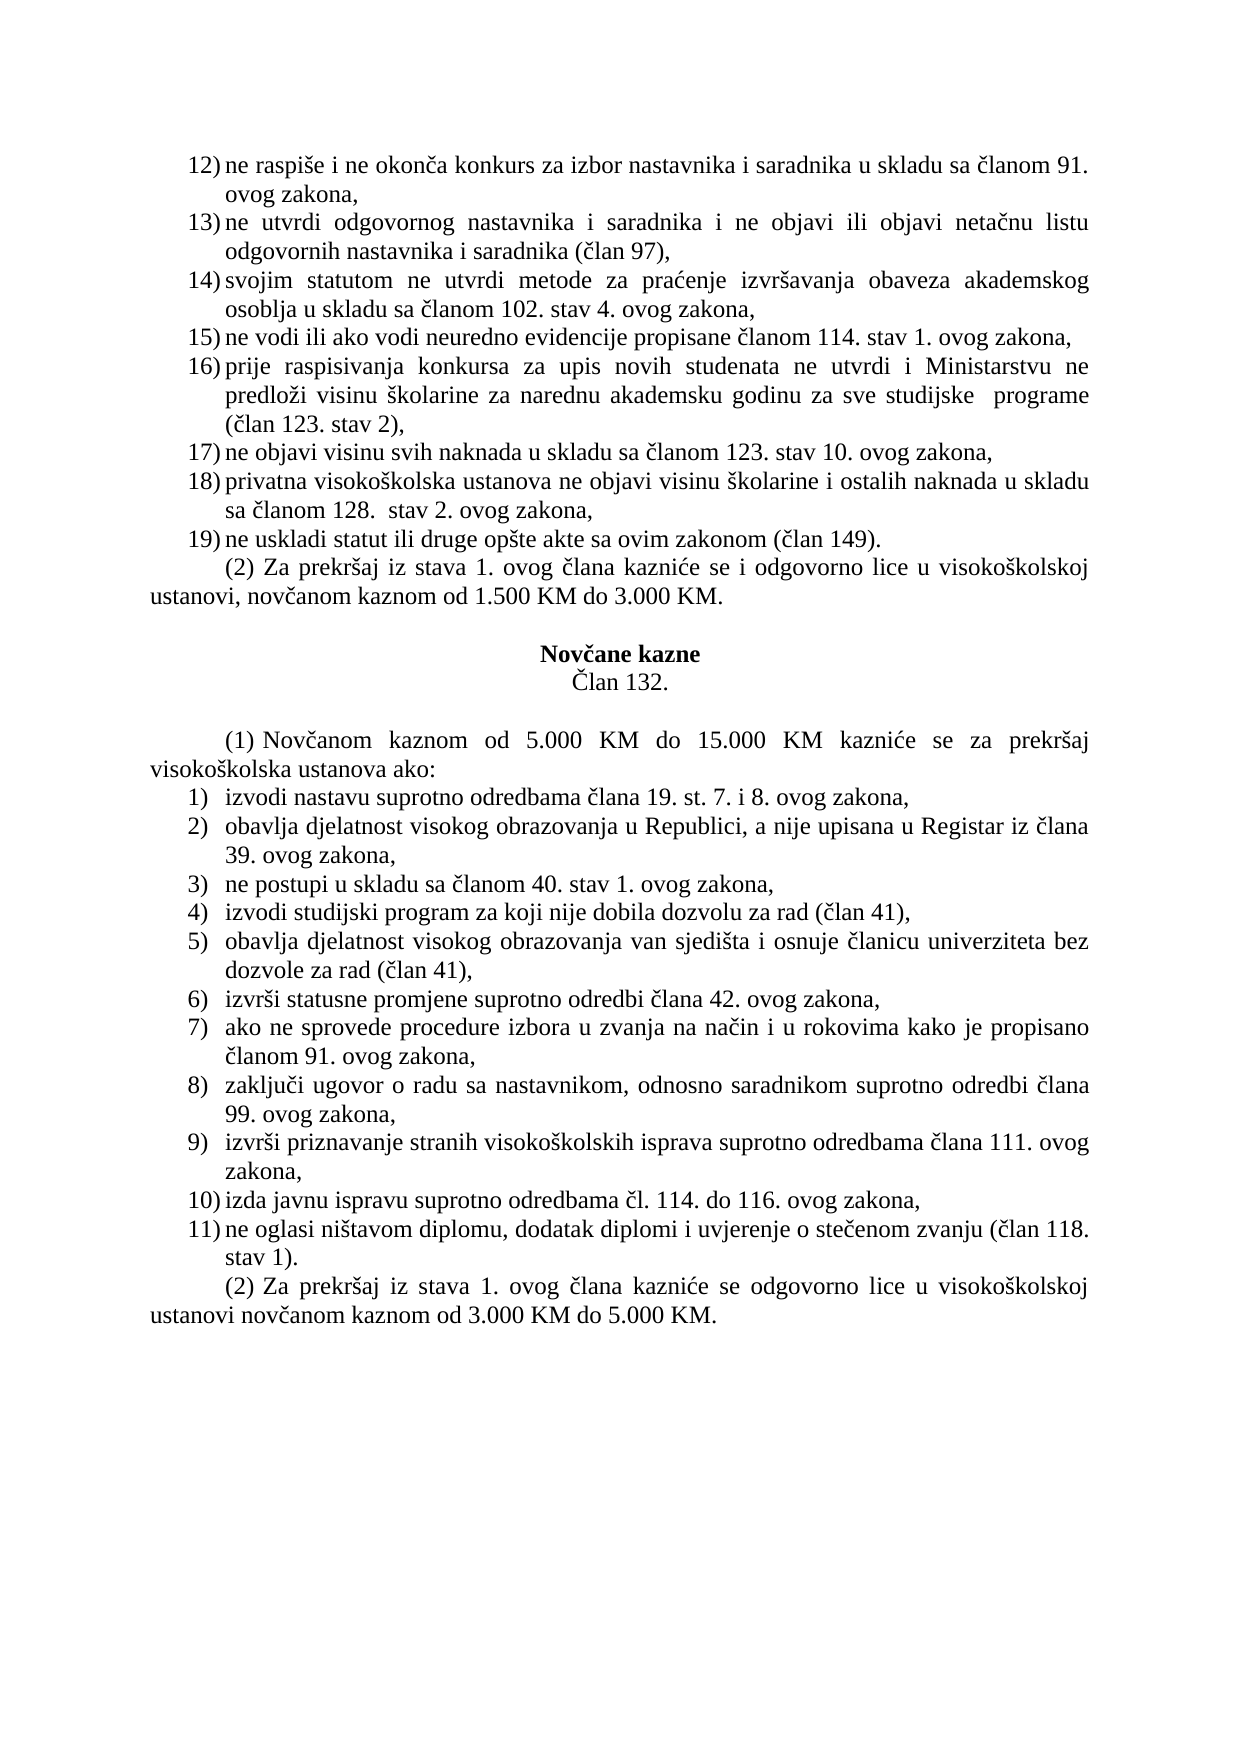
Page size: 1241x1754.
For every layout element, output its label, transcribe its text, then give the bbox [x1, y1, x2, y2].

list izvrši statusne promjene suprotno odredbi člana 42. ovog zakona, [187, 984, 1090, 1012]
list svojim statutom ne utvrdi metode za praćenje izvršavanja obaveza akademskog osoblja u skladu sa članom 102. stav 4. ovog zakona, [187, 265, 1090, 322]
list ne uskladi statut ili druge opšte akte sa ovim zakonom (član 149). [187, 524, 1090, 552]
list Za prekršaj iz stava 1. ovog člana kazniće se odgovorno lice u visokoškolskoj ustanovi novčanom kaznom od 3.000 KM do 5.000 KM. [150, 1271, 1090, 1329]
list obavlja djelatnost visokog obrazovanja u Republici, a nije upisana u Registar iz člana 39. ovog zakona, [187, 811, 1090, 869]
list privatna visokoškolska ustanova ne objavi visinu školarine i ostalih naknada u skladu sa članom 128. stav 2. ovog zakona, [187, 466, 1090, 524]
list ne oglasi ništavom diplomu, dodatak diplomi i uvjerenje o stečenom zvanju (član 118. stav 1). [187, 1214, 1090, 1271]
list izvrši priznavanje stranih visokoškolskih isprava suprotno odredbama člana 111. ovog zakona, [187, 1127, 1090, 1185]
list ne vodi ili ako vodi neuredno evidencije propisane članom 114. stav 1. ovog zakona, [187, 322, 1090, 351]
text Novčane kazne [150, 639, 1090, 667]
text Član 132. [150, 667, 1090, 696]
list izvodi studijski program za koji nije dobila dozvolu za rad (član 41), [187, 897, 1090, 926]
list ne postupi u skladu sa članom 40. stav 1. ovog zakona, [187, 869, 1090, 897]
list prije raspisivanja konkursa za upis novih studenata ne utvrdi i Ministarstvu ne predloži visinu školarine za narednu akademsku godinu za sve studijske programe (član 123. stav 2), [187, 351, 1090, 437]
text (2) Za prekršaj iz stava 1. ovog člana kazniće se i odgovorno lice u visokoškolskoj ustanovi, novčanom kaznom od 1.500 KM do 3.000 KM. [150, 552, 1090, 610]
list izda javnu ispravu suprotno odredbama čl. 114. do 116. ovog zakona, [187, 1185, 1090, 1214]
list ne objavi visinu svih naknada u skladu sa članom 123. stav 10. ovog zakona, [187, 437, 1090, 466]
list obavlja djelatnost visokog obrazovanja van sjedišta i osnuje članicu univerziteta bez dozvole za rad (član 41), [187, 926, 1090, 984]
list ne utvrdi odgovornog nastavnika i saradnika i ne objavi ili objavi netačnu listu odgovornih nastavnika i saradnika (član 97), [187, 207, 1090, 265]
list izvodi nastavu suprotno odredbama člana 19. st. 7. i 8. ovog zakona, [187, 782, 1090, 811]
list zaključi ugovor o radu sa nastavnikom, odnosno saradnikom suprotno odredbi člana 99. ovog zakona, [187, 1070, 1090, 1127]
list ako ne sprovede procedure izbora u zvanja na način i u rokovima kako je propisano članom 91. ovog zakona, [187, 1012, 1090, 1070]
list Novčanom kaznom od 5.000 KM do 15.000 KM kazniće se za prekršaj visokoškolska ustanova ako: [150, 725, 1090, 782]
list ne raspiše i ne okonča konkurs za izbor nastavnika i saradnika u skladu sa članom 91. ovog zakona, [187, 150, 1090, 207]
